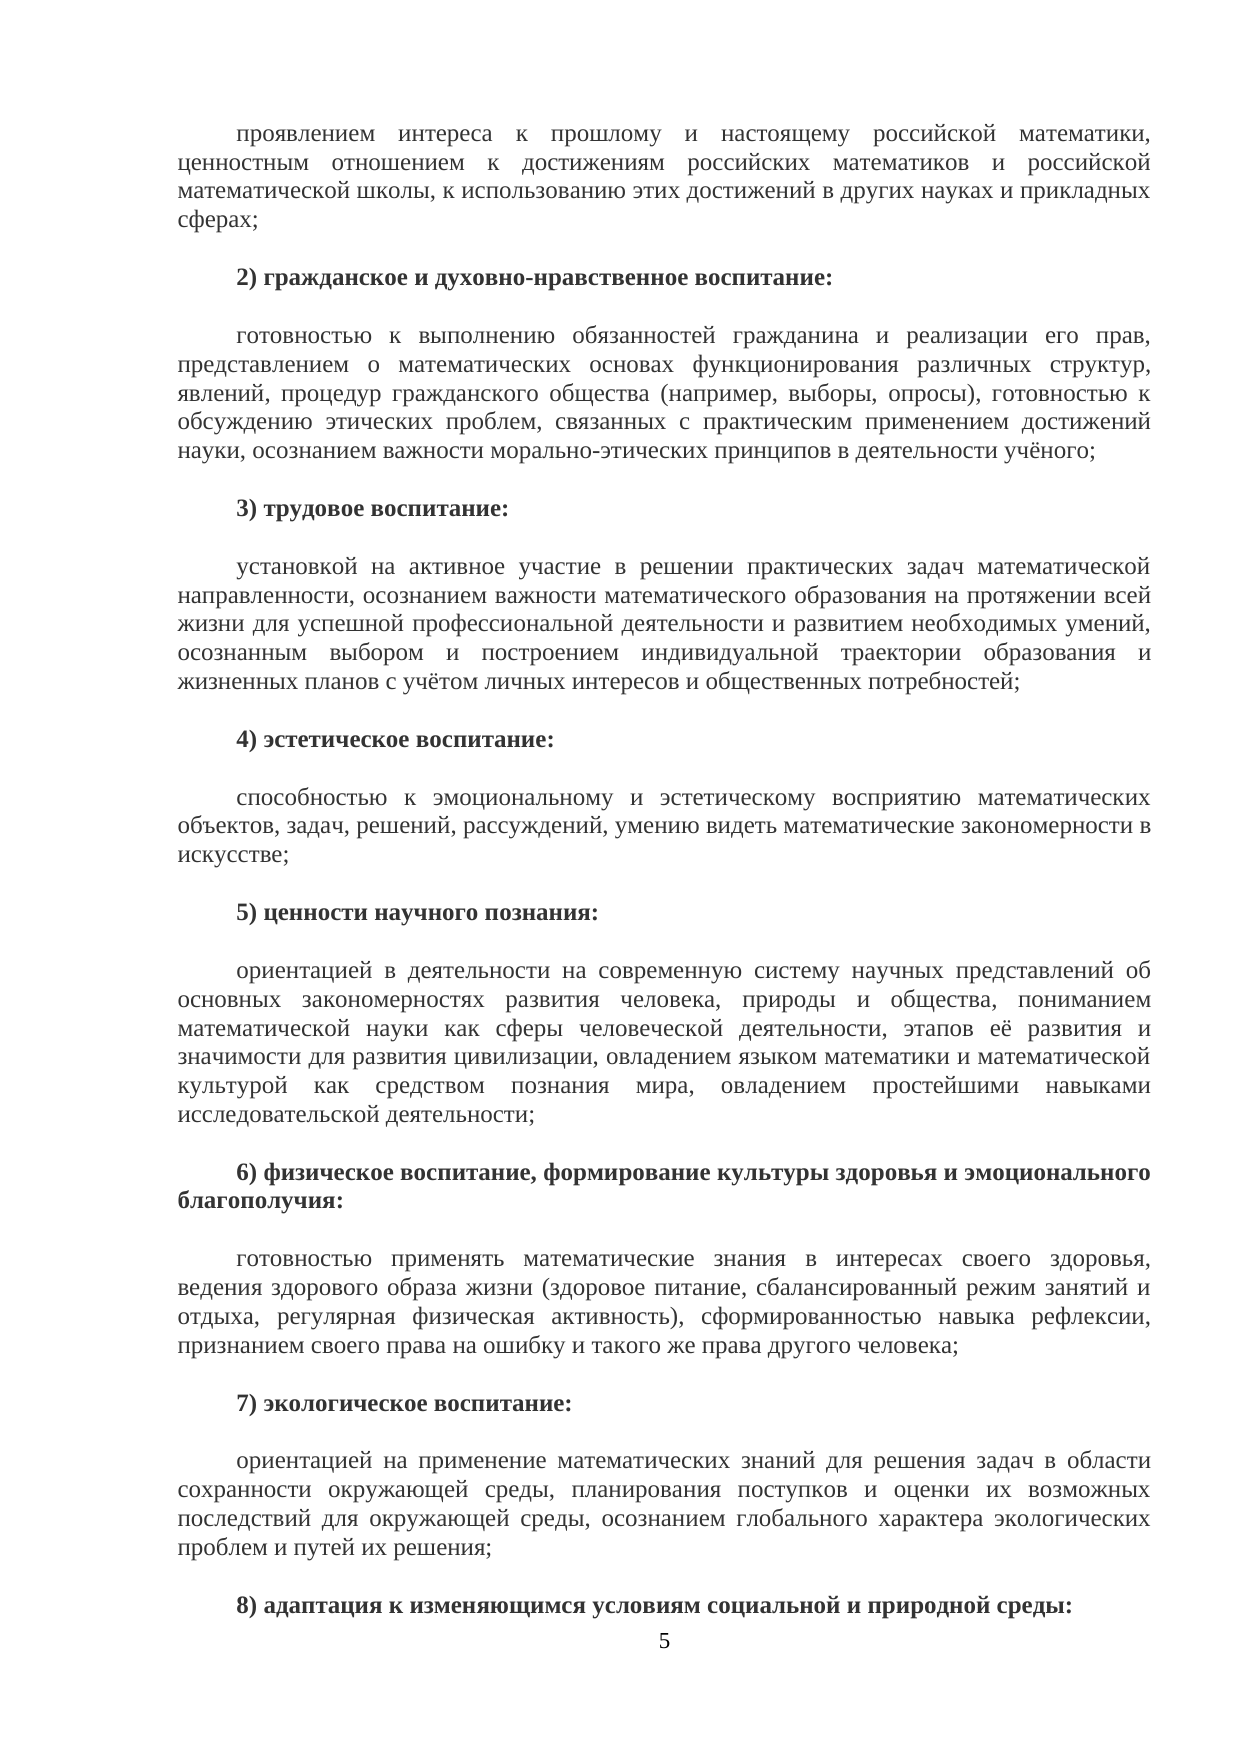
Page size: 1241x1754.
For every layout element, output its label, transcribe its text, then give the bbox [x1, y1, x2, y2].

text проявлением интереса к прошлому и настоящему российской математики, ценностным отношением к достижениям российских математиков и российской математической школы, к использованию этих достижений в других науках и прикладных сферах; [177, 118, 1152, 233]
text 4) эстетическое воспитание: [177, 724, 1152, 753]
text готовностью применять математические знания в интересах своего здоровья, ведения здорового образа жизни (здоровое питание, сбалансированный режим занятий и отдыха, регулярная физическая активность), сформированностью навыка рефлексии, признанием своего права на ошибку и такого же права другого человека; [177, 1243, 1152, 1358]
text установкой на активное участие в решении практических задач математической направленности, осознанием важности математического образования на протяжении всей жизни для успешной профессиональной деятельности и развитием необходимых умений, осознанным выбором и построением индивидуальной траектории образования и жизненных планов с учётом личных интересов и общественных потребностей; [177, 551, 1152, 695]
text 7) экологическое воспитание: [177, 1388, 1152, 1416]
text 5) ценности научного познания: [177, 897, 1152, 926]
text 2) гражданское и духовно-нравственное воспитание: [177, 262, 1152, 291]
text 3) трудовое воспитание: [177, 493, 1152, 522]
text ориентацией в деятельности на современную систему научных представлений об основных закономерностях развития человека, природы и общества, пониманием математической науки как сферы человеческой деятельности, этапов её развития и значимости для развития цивилизации, овладением языком математики и математической культурой как средством познания мира, овладением простейшими навыками исследовательской деятельности; [177, 955, 1152, 1128]
text ориентацией на применение математических знаний для решения задач в области сохранности окружающей среды, планирования поступков и оценки их возможных последствий для окружающей среды, осознанием глобального характера экологических проблем и путей их решения; [177, 1446, 1152, 1561]
text способностью к эмоциональному и эстетическому восприятию математических объектов, задач, решений, рассуждений, умению видеть математические закономерности в искусстве; [177, 782, 1152, 868]
text 8) адаптация к изменяющимся условиям социальной и природной среды: [177, 1590, 1152, 1618]
text готовностью к выполнению обязанностей гражданина и реализации его прав, представлением о математических основах функционирования различных структур, явлений, процедур гражданского общества (например, выборы, опросы), готовностью к обсуждению этических проблем, связанных с практическим применением достижений науки, осознанием важности морально-этических принципов в деятельности учёного; [177, 320, 1152, 464]
text 6) физическое воспитание, формирование культуры здоровья и эмоционального благополучия: [177, 1157, 1152, 1214]
